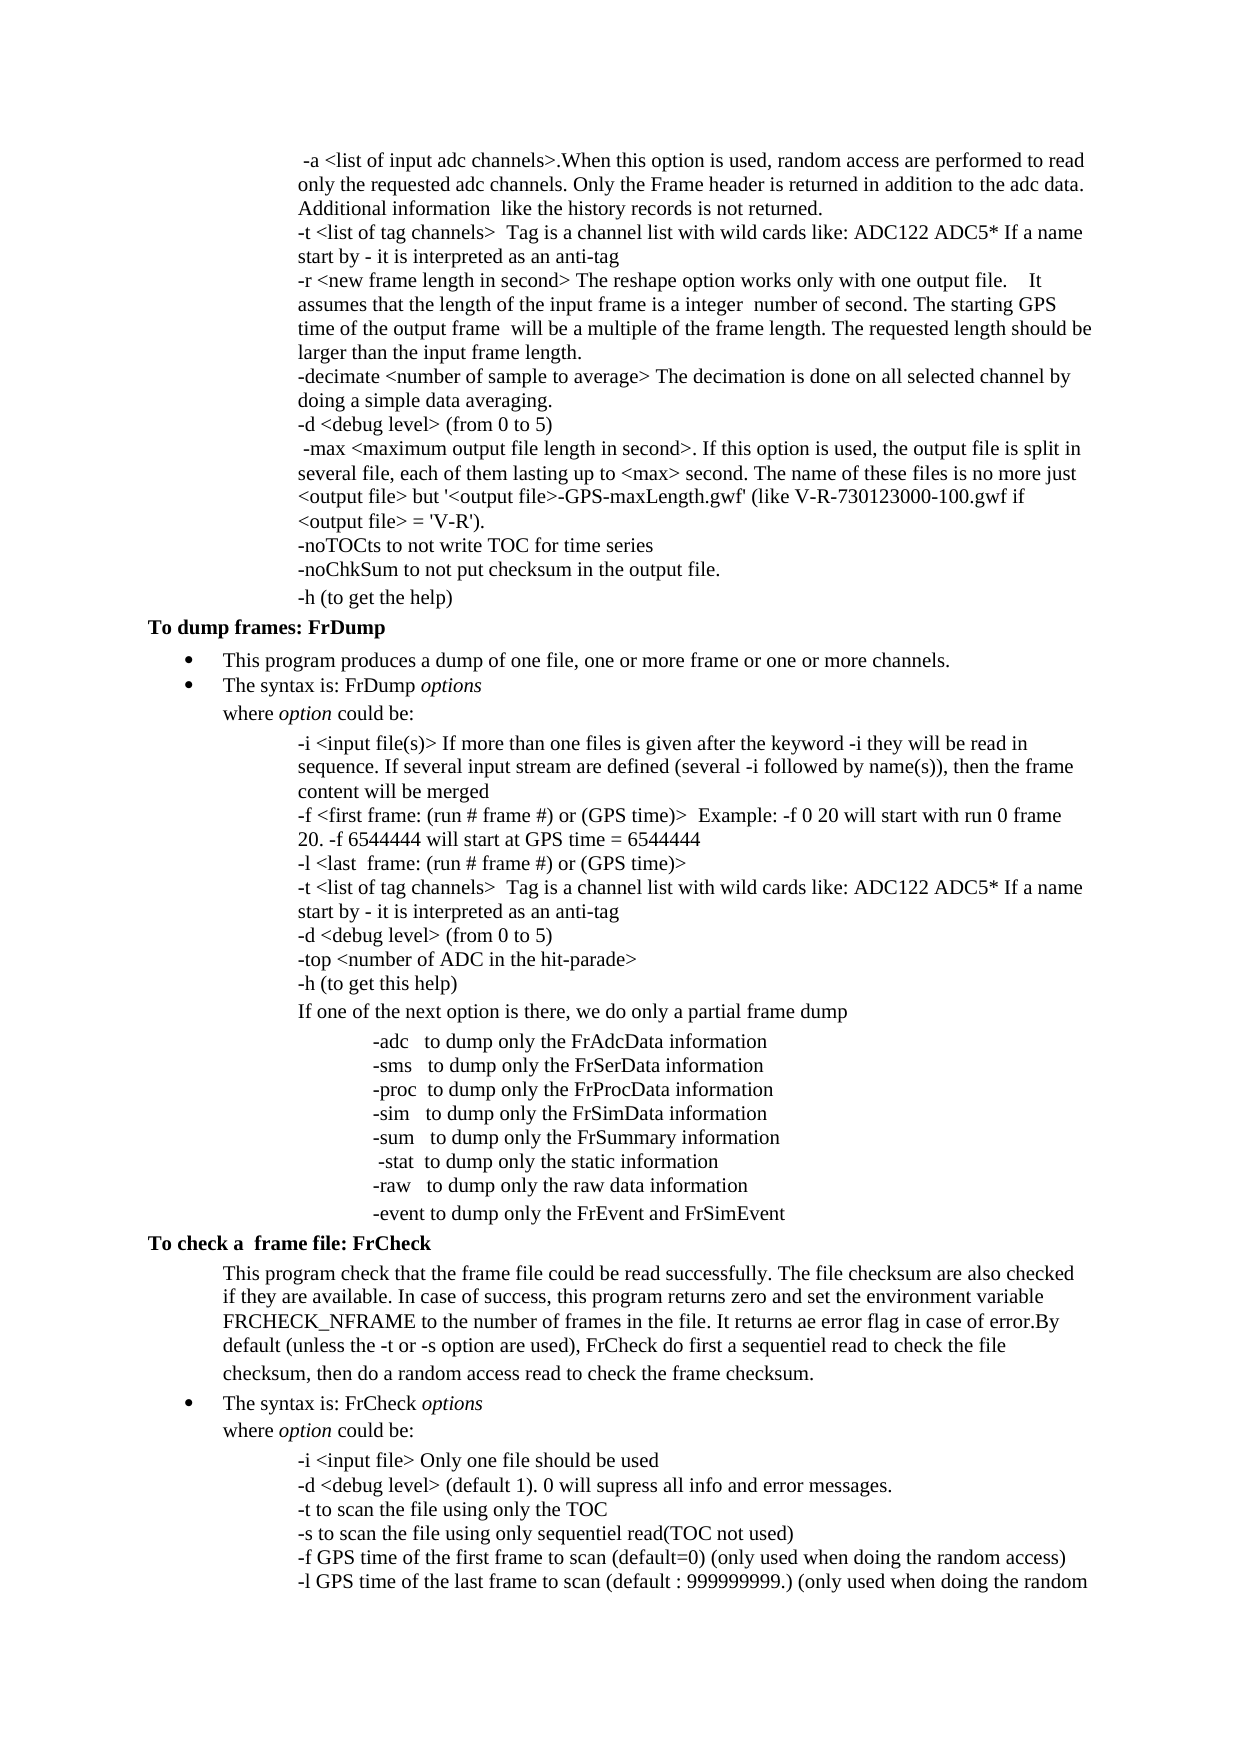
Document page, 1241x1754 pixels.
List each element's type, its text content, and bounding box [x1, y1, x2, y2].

list The syntax is: FrDump options where option could be: [185, 672, 1093, 725]
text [298, 1448, 1093, 1593]
subtitle To check a frame file: FrCheck [148, 1231, 1093, 1255]
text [298, 148, 1093, 609]
list This program produces a dump of one file, one or more frame or one or more channels. [185, 644, 1093, 672]
list The syntax is: FrCheck options where option could be: [185, 1391, 1093, 1443]
text -adc to dump only the FrAdcData information -sms to dump only the FrSerData information -proc to dump only the FrProcData information -sim to dump only the FrSimData information -sum to dump only the FrSummary information -stat to dump only the static information -raw to dump only the raw data information -event to dump only the FrEvent and FrSimEvent [373, 1029, 1093, 1226]
text -i <input file(s)> If more than one files is given after the keyword -i they will be read in sequence. If several input stream are defined (several -i followed by name(s)), then the frame content will be merged -f <first frame: (run # frame #) or (GPS time)> Example: -f 0 20 will start with run 0 frame 20. -f 6544444 will start at GPS time = 6544444 -l <last frame: (run # frame #) or (GPS time)> -t <list of tag channels> Tag is a channel list with wild cards like: ADC122 ADC5* If a name start by - it is interpreted as an anti-tag -d <debug level> (from 0 to 5) -top <number of ADC in the hit-parade> -h (to get this help) If one of the next option is there, we do only a partial frame dump [298, 730, 1093, 1024]
text This program check that the frame file could be read successfully. The file checksum are also checked if they are available. In case of success, this program returns zero and set the environment variable FRCHECK_NFRAME to the number of frames in the file. It returns ae error flag in case of error.By default (unless the -t or -s option are used), FrCheck do first a sequentiel read to check the file checksum, then do a random access read to check the frame checksum. [223, 1260, 1093, 1385]
subtitle To dump frames: FrDump [148, 614, 1093, 639]
